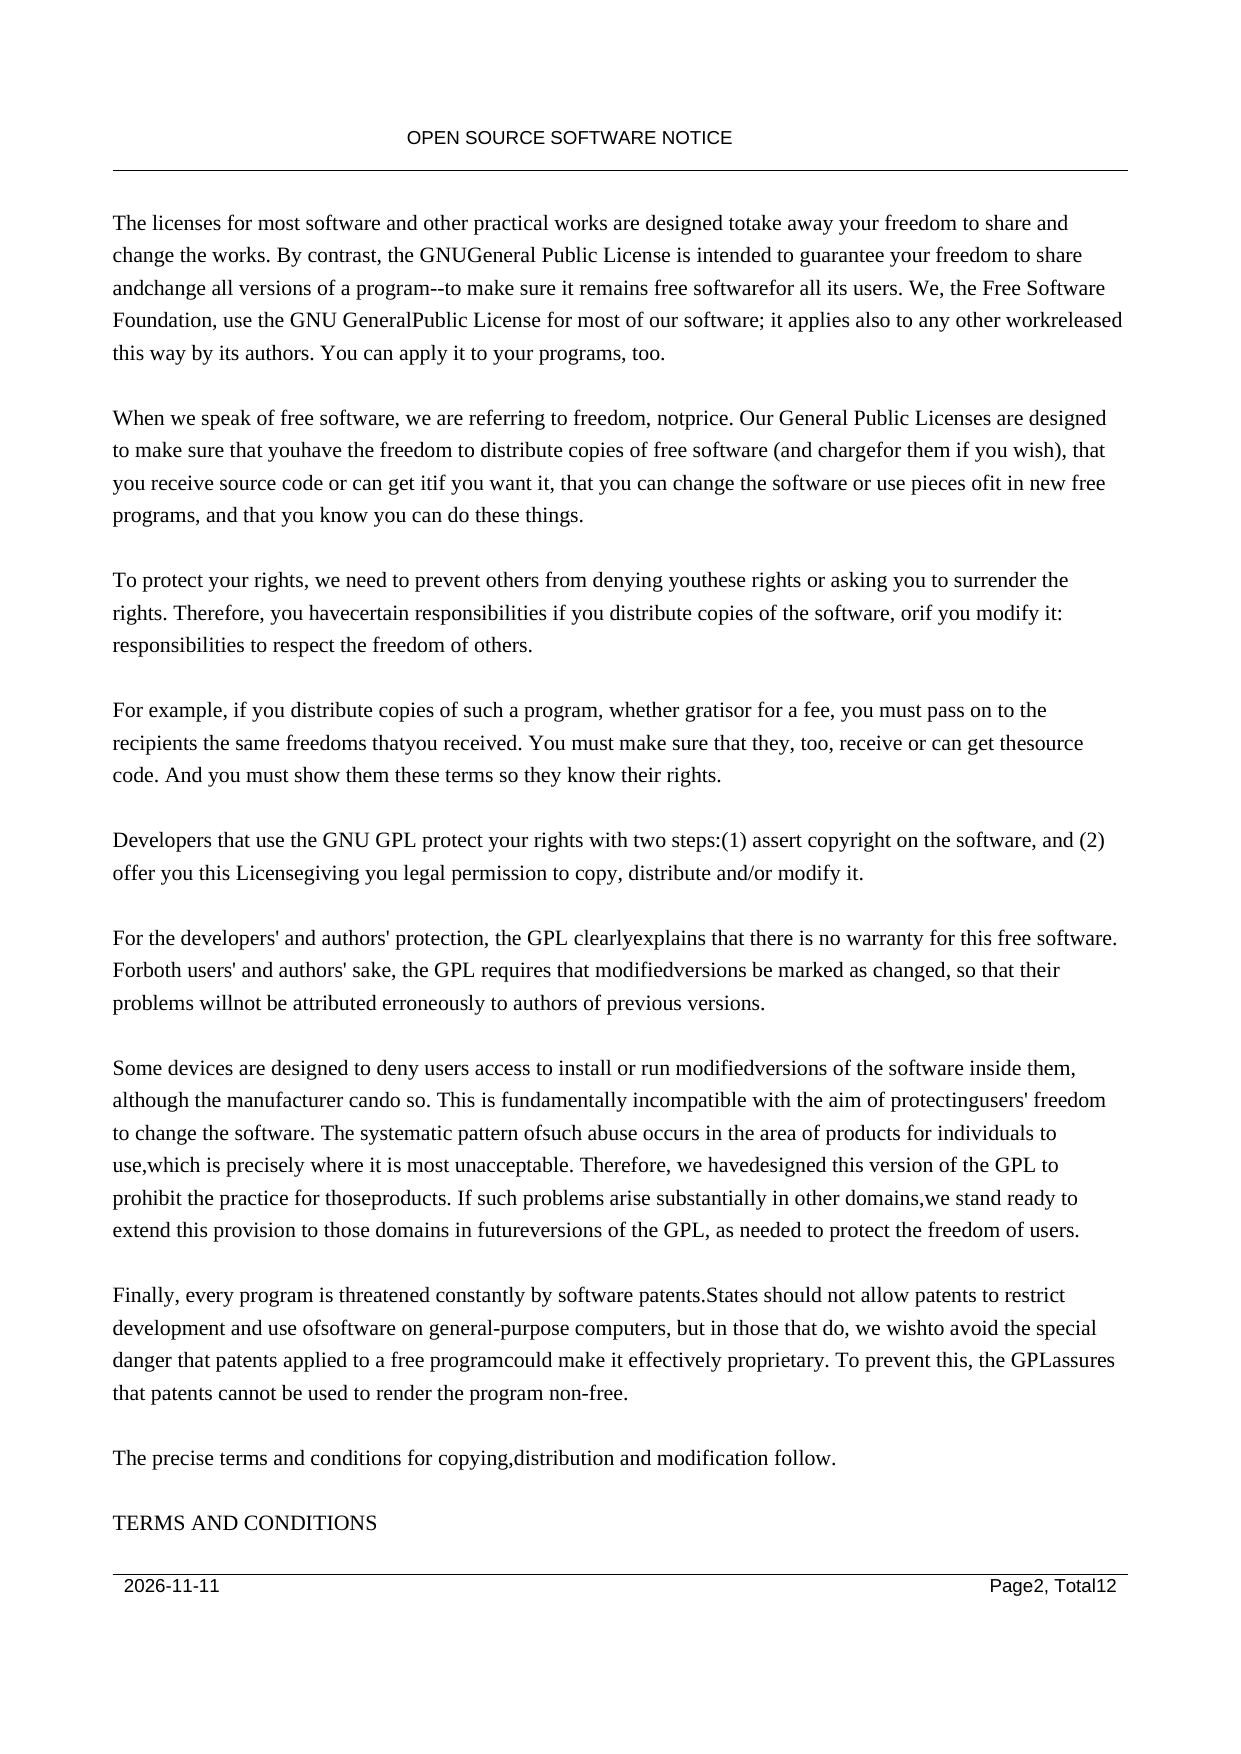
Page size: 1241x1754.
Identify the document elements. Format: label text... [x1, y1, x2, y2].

text For the developers' and authors' protection, the GPL clearlyexplains that there is no warranty for this free software. Forboth users' and authors' sake, the GPL requires that modifiedversions be marked as changed, so that their problems willnot be attributed erroneously to authors of previous versions. [112, 921, 1128, 1019]
text Some devices are designed to deny users access to install or run modifiedversions of the software inside them, although the manufacturer cando so. This is fundamentally incompatible with the aim of protectingusers' freedom to change the software. The systematic pattern ofsuch abuse occurs in the area of products for individuals to use,which is precisely where it is most unacceptable. Therefore, we havedesigned this version of the GPL to prohibit the practice for thoseproducts. If such problems arise substantially in other domains,we stand ready to extend this provision to those domains in futureversions of the GPL, as needed to protect the freedom of users. [112, 1051, 1128, 1246]
text When we speak of free software, we are referring to freedom, notprice. Our General Public Licenses are designed to make sure that youhave the freedom to distribute copies of free software (and chargefor them if you wish), that you receive source code or can get itif you want it, that you can change the software or use pieces ofit in new free programs, and that you know you can do these things. [112, 401, 1128, 531]
text Finally, every program is threatened constantly by software patents.States should not allow patents to restrict development and use ofsoftware on general-purpose computers, but in those that do, we wishto avoid the special danger that patents applied to a free programcould make it effectively proprietary. To prevent this, the GPLassures that patents cannot be used to render the program non-free. [112, 1279, 1128, 1409]
text For example, if you distribute copies of such a program, whether gratisor for a fee, you must pass on to the recipients the same freedoms thatyou received. You must make sure that they, too, receive or can get thesource code. And you must show them these terms so they know their rights. [112, 694, 1128, 791]
text Developers that use the GNU GPL protect your rights with two steps:(1) assert copyright on the software, and (2) offer you this Licensegiving you legal permission to copy, distribute and/or modify it. [112, 824, 1128, 889]
text To protect your rights, we need to prevent others from denying youthese rights or asking you to surrender the rights. Therefore, you havecertain responsibilities if you distribute copies of the software, orif you modify it: responsibilities to respect the freedom of others. [112, 564, 1128, 661]
text TERMS AND CONDITIONS [112, 1506, 1128, 1539]
text The precise terms and conditions for copying,distribution and modification follow. [112, 1441, 1128, 1474]
text The licenses for most software and other practical works are designed totake away your freedom to share and change the works. By contrast, the GNUGeneral Public License is intended to guarantee your freedom to share andchange all versions of a program--to make sure it remains free softwarefor all its users. We, the Free Software Foundation, use the GNU GeneralPublic License for most of our software; it applies also to any other workreleased this way by its authors. You can apply it to your programs, too. [112, 206, 1128, 369]
